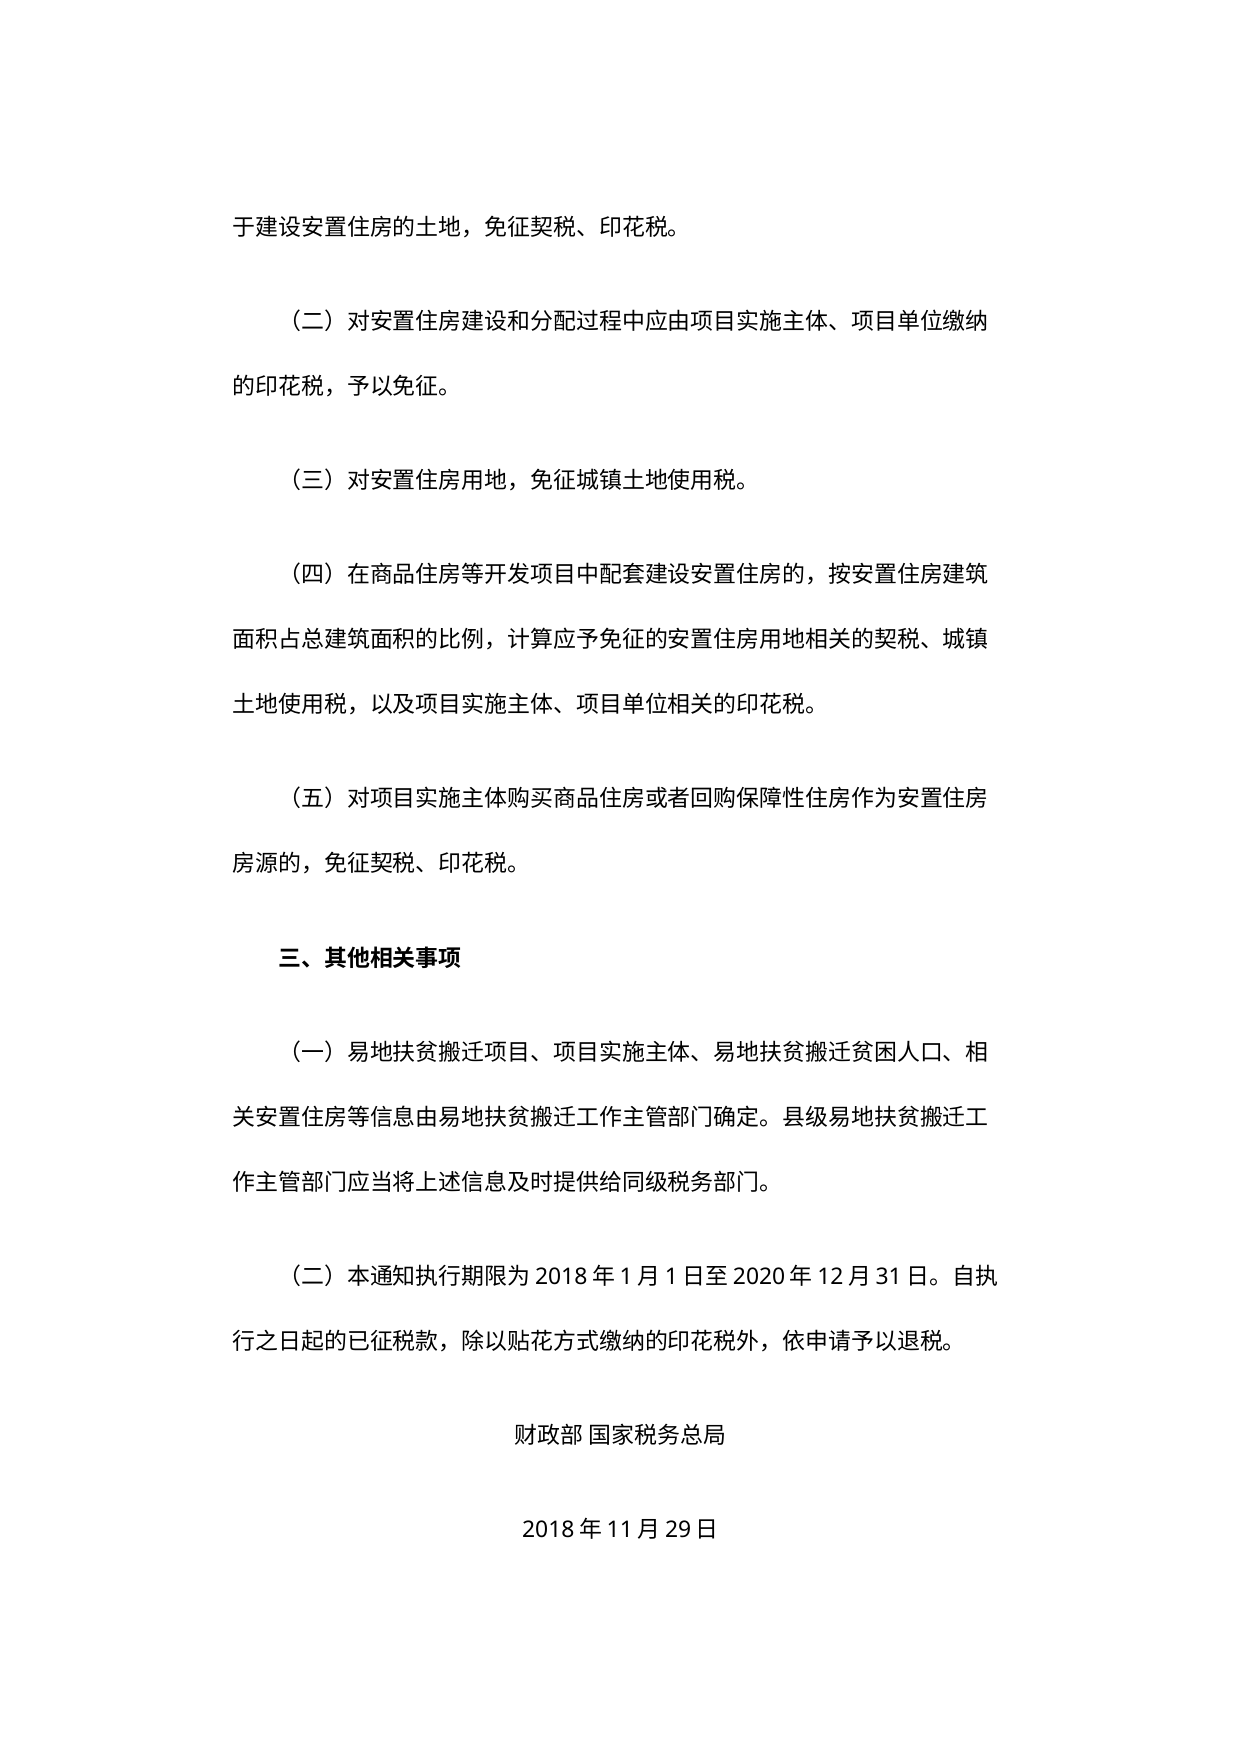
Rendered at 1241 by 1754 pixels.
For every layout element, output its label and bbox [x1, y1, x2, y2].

table_header [231, 162, 1009, 1562]
